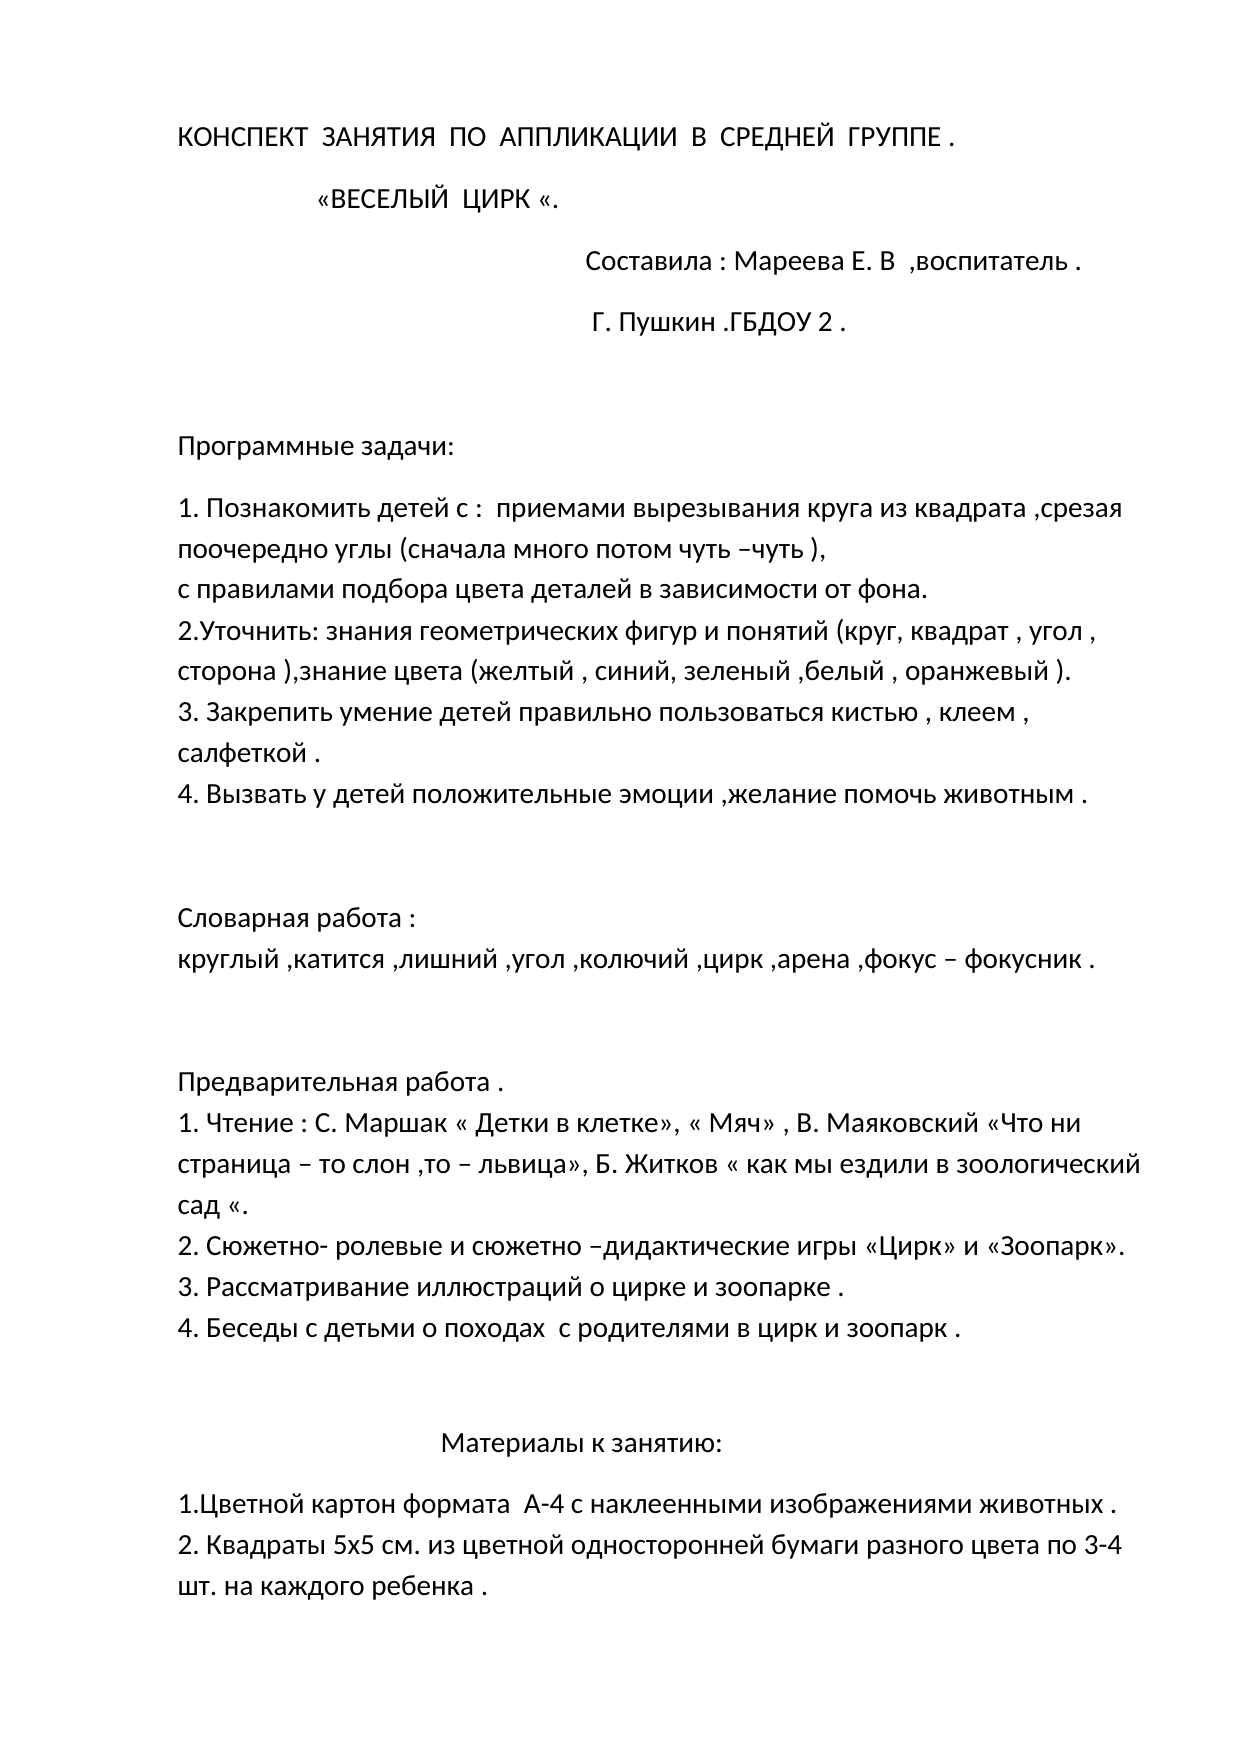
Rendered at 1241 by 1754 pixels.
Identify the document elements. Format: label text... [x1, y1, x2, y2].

text Составила : Мареева Е. В ,воспитатель . [177, 242, 1152, 277]
text «ВЕСЕЛЫЙ ЦИРК «. [177, 180, 1152, 216]
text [177, 1486, 1152, 1603]
text Предварительная работа . 1. Чтение : С. Маршак « Детки в клетке», « Мяч» , В. Маяковский «Что ни страница – то слон ,то – львица», Б. Житков « как мы ездили в зоологический сад «. 2. Сюжетно- ролевые и сюжетно –дидактические игры «Цирк» и «Зоопарк». 3. Рассматривание иллюстраций о цирке и зоопарке . 4. Беседы с детьми о походах с родителями в цирк и зоопарк . [177, 1063, 1152, 1344]
text Г. Пушкин .ГБДОУ 2 . [177, 303, 1152, 339]
text Материалы к занятию: [177, 1424, 1152, 1459]
text Словарная работа : круглый ,катится ,лишний ,угол ,колючий ,цирк ,арена ,фокус – фокусник . [177, 899, 1152, 975]
text КОНСПЕКТ ЗАНЯТИЯ ПО АППЛИКАЦИИ В СРЕДНЕЙ ГРУППЕ . [177, 118, 1152, 154]
text Программные задачи: [177, 427, 1152, 463]
text 1. Познакомить детей с : приемами вырезывания круга из квадрата ,срезая поочередно углы (сначала много потом чуть –чуть ), с правилами подбора цвета деталей в зависимости от фона. 2.Уточнить: знания геометрических фигур и понятий (круг, квадрат , угол , сторона ),знание цвета (желтый , синий, зеленый ,белый , оранжевый ). 3. Закрепить умение детей правильно пользоваться кистью , клеем , салфеткой . 4. Вызвать у детей положительные эмоции ,желание помочь животным . [177, 489, 1152, 811]
